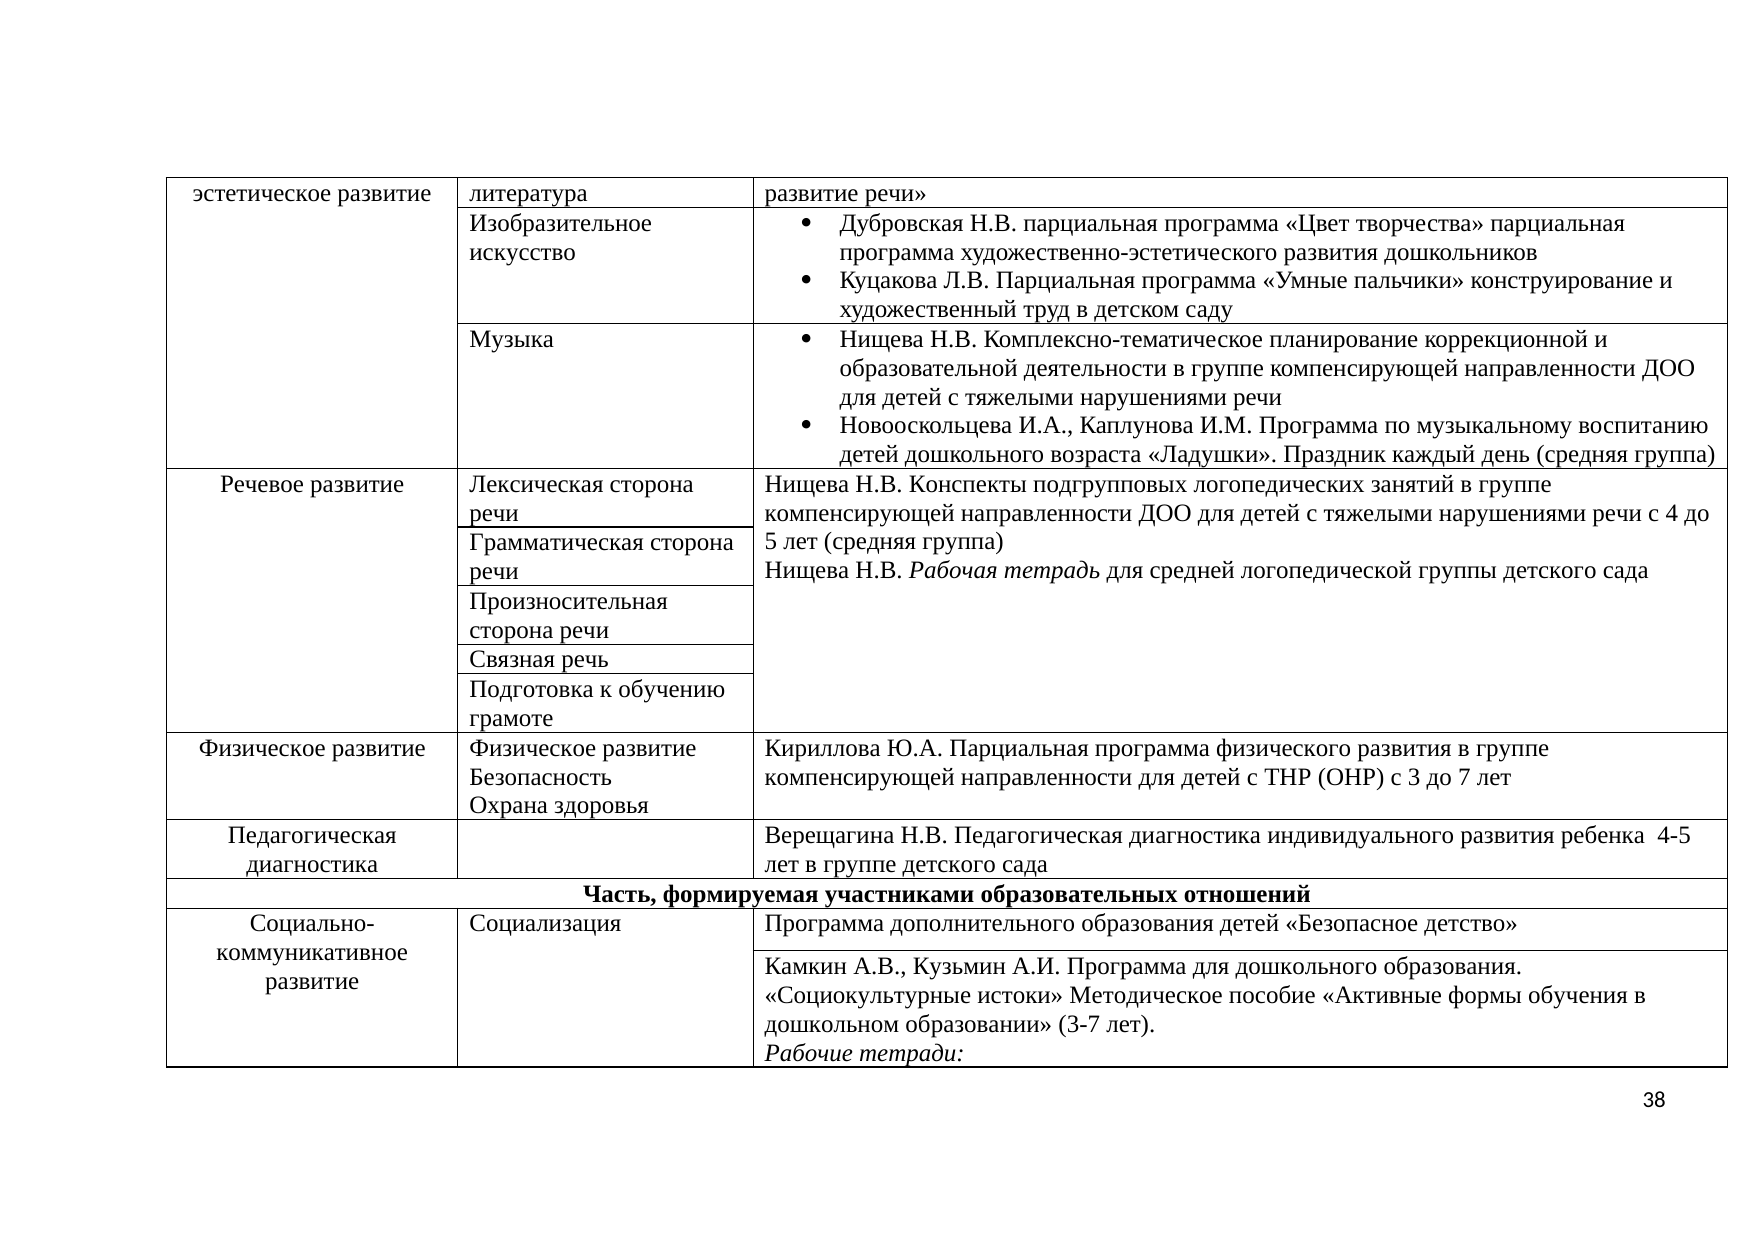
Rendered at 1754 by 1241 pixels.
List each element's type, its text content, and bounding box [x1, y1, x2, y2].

table_cell Подготовка к обучению грамоте [458, 674, 753, 732]
table_cell Произносительная сторона речи [458, 586, 753, 643]
table_cell Социально-коммуникативное развитие [167, 909, 457, 1066]
table_cell Лексическая сторона речи [458, 469, 753, 526]
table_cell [754, 951, 1727, 1066]
table_cell Дубровская Н.В. парциальная программа «Цвет творчества» парциальная программа художественно-эстетического развития дошкольников Куцакова Л.В. Парциальная программа «Умные пальчики» конструирование и художественный труд в детском саду [754, 208, 1727, 323]
table_cell Речевое развитие [167, 469, 457, 732]
table_cell Педагогическая диагностика [167, 820, 457, 878]
table_cell Нищева Н.В. Комплексно-тематическое планирование коррекционной и образовательной деятельности в группе компенсирующей направленности ДОО для детей с тяжелыми нарушениями речи Новооскольцева И.А., Каплунова И.М. Программа по музыкальному воспитанию детей дошкольного возраста «Ладушки». Праздник каждый день (средняя группа) [754, 324, 1727, 468]
table_cell Социализация [458, 909, 753, 1066]
table_cell Изобразительное искусство [458, 208, 753, 323]
table_cell [458, 820, 753, 878]
table_cell Физическое развитие [167, 733, 457, 819]
table_cell Связная речь [458, 645, 753, 673]
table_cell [754, 178, 1727, 207]
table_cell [167, 178, 457, 468]
table_cell Часть, формируемая участниками образовательных отношений [167, 879, 1727, 907]
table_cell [458, 178, 753, 207]
table_cell Грамматическая сторона речи [458, 528, 753, 585]
table_cell Нищева Н.В. Конспекты подгрупповых логопедических занятий в группе компенсирующей направленности ДОО для детей с тяжелыми нарушениями речи с 4 до 5 лет (средняя группа) Нищева Н.В. Рабочая тетрадь для средней логопедической группы детского сада [754, 469, 1727, 732]
table_cell Физическое развитие Безопасность Охрана здоровья [458, 733, 753, 819]
table_cell Музыка [458, 324, 753, 468]
table_cell Верещагина Н.В. Педагогическая диагностика индивидуального развития ребенка 4-5 лет в группе детского сада [754, 820, 1727, 878]
table_cell Кириллова Ю.А. Парциальная программа физического развития в группе компенсирующей направленности для детей с ТНР (ОНР) с 3 до 7 лет [754, 733, 1727, 819]
table_cell Программа дополнительного образования детей «Безопасное детство» [754, 909, 1727, 950]
